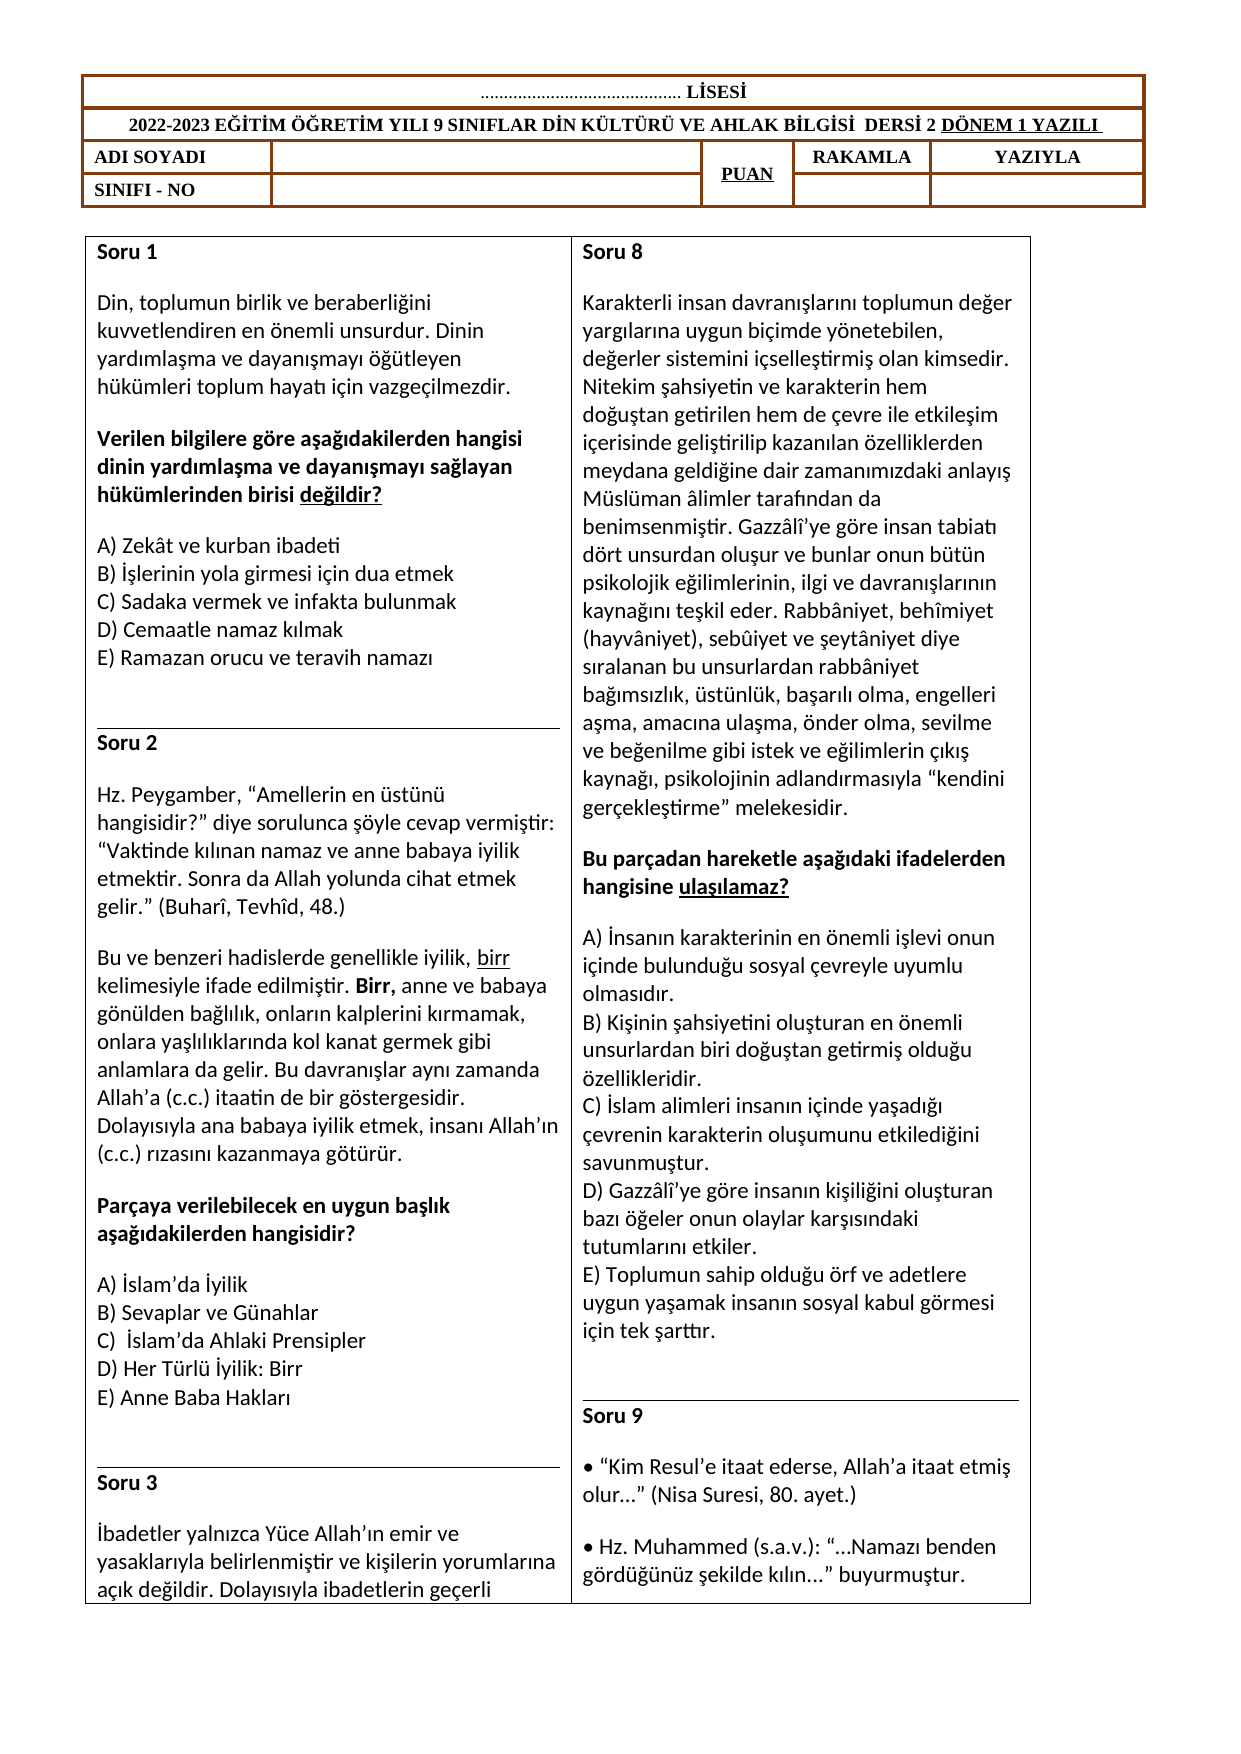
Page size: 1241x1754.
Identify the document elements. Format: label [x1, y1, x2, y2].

table_header [572, 237, 1030, 1603]
table_header [86, 237, 571, 1603]
